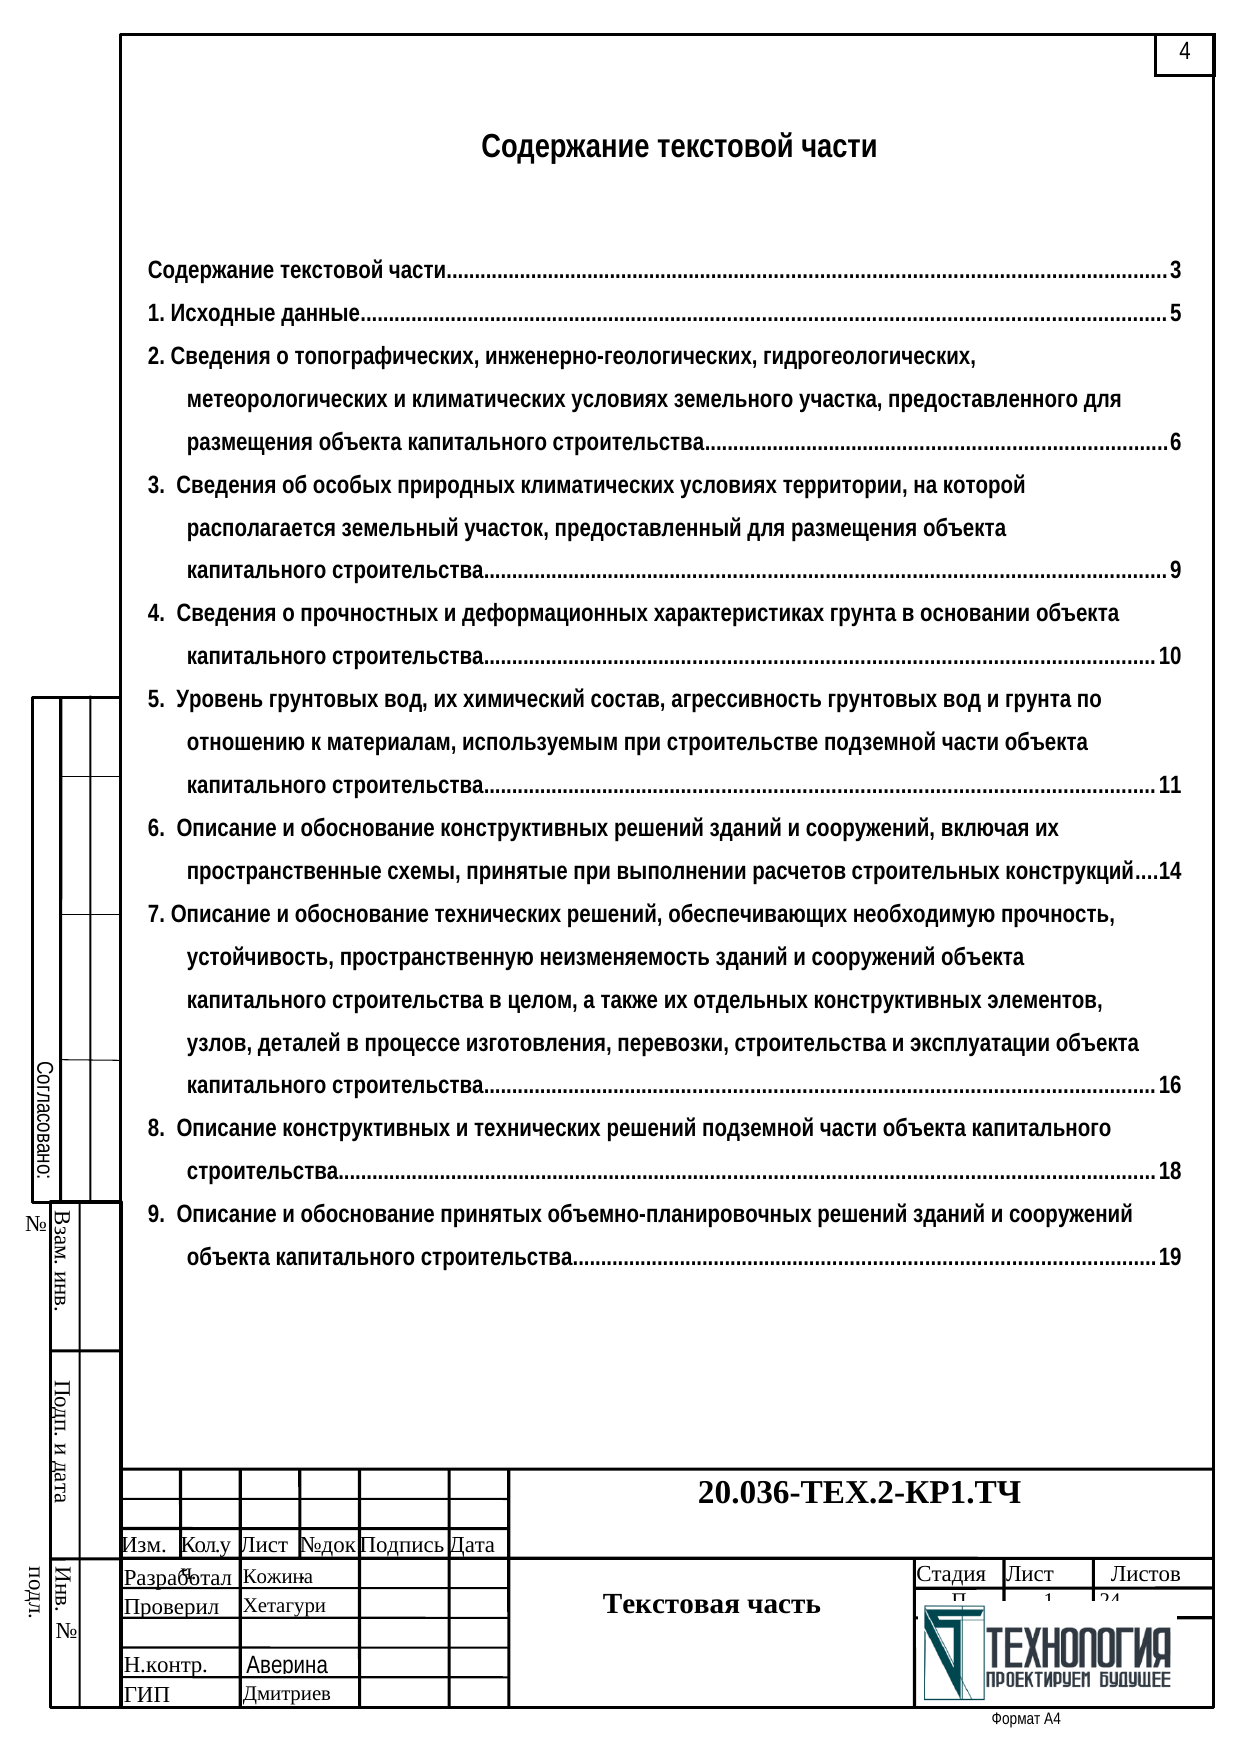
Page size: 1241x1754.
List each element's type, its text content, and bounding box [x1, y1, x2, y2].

text 3. Сведения об особых природных климатических условиях территории, на которой располагается земельный участок, предоставленный для размещения объекта капитального строительства 9 [148, 469, 1152, 584]
text 7. Описание и обоснование технических решений, обеспечивающих необходимую прочность, устойчивость, пространственную неизменяемость зданий и сооружений объекта капитального строительства в целом, а также их отдельных конструктивных элементов, узлов, деталей в процессе изготовления, перевозки, строительства и эксплуатации объекта капитального строительства 16 [148, 899, 1152, 1099]
text 5. Уровень грунтовых вод, их химический состав, агрессивность грунтовых вод и грунта по отношению к материалам, используемым при строительстве подземной части объекта капитального строительства 11 [148, 684, 1152, 799]
text 6. Описание и обоснование конструктивных решений зданий и сооружений, включая их пространственные схемы, принятые при выполнении расчетов строительных конструкций 14 [148, 813, 1152, 884]
text Содержание текстовой части 3 [148, 255, 1152, 284]
subtitle Содержание текстовой части [178, 126, 1181, 164]
text 4. Сведения о прочностных и деформационных характеристиках грунта в основании объекта капитального строительства 10 [148, 598, 1152, 670]
text 8. Описание конструктивных и технических решений подземной части объекта капитального строительства 18 [148, 1113, 1152, 1185]
text 1. Исходные данные 5 [148, 298, 1152, 327]
text 2. Сведения о топографических, инженерно-геологических, гидрогеологических, метеорологических и климатических условиях земельного участка, предоставленного для размещения объекта капитального строительства 6 [148, 341, 1152, 455]
text 9. Описание и обоснование принятых объемно-планировочных решений зданий и сооружений объекта капитального строительства 19 [148, 1199, 1152, 1271]
